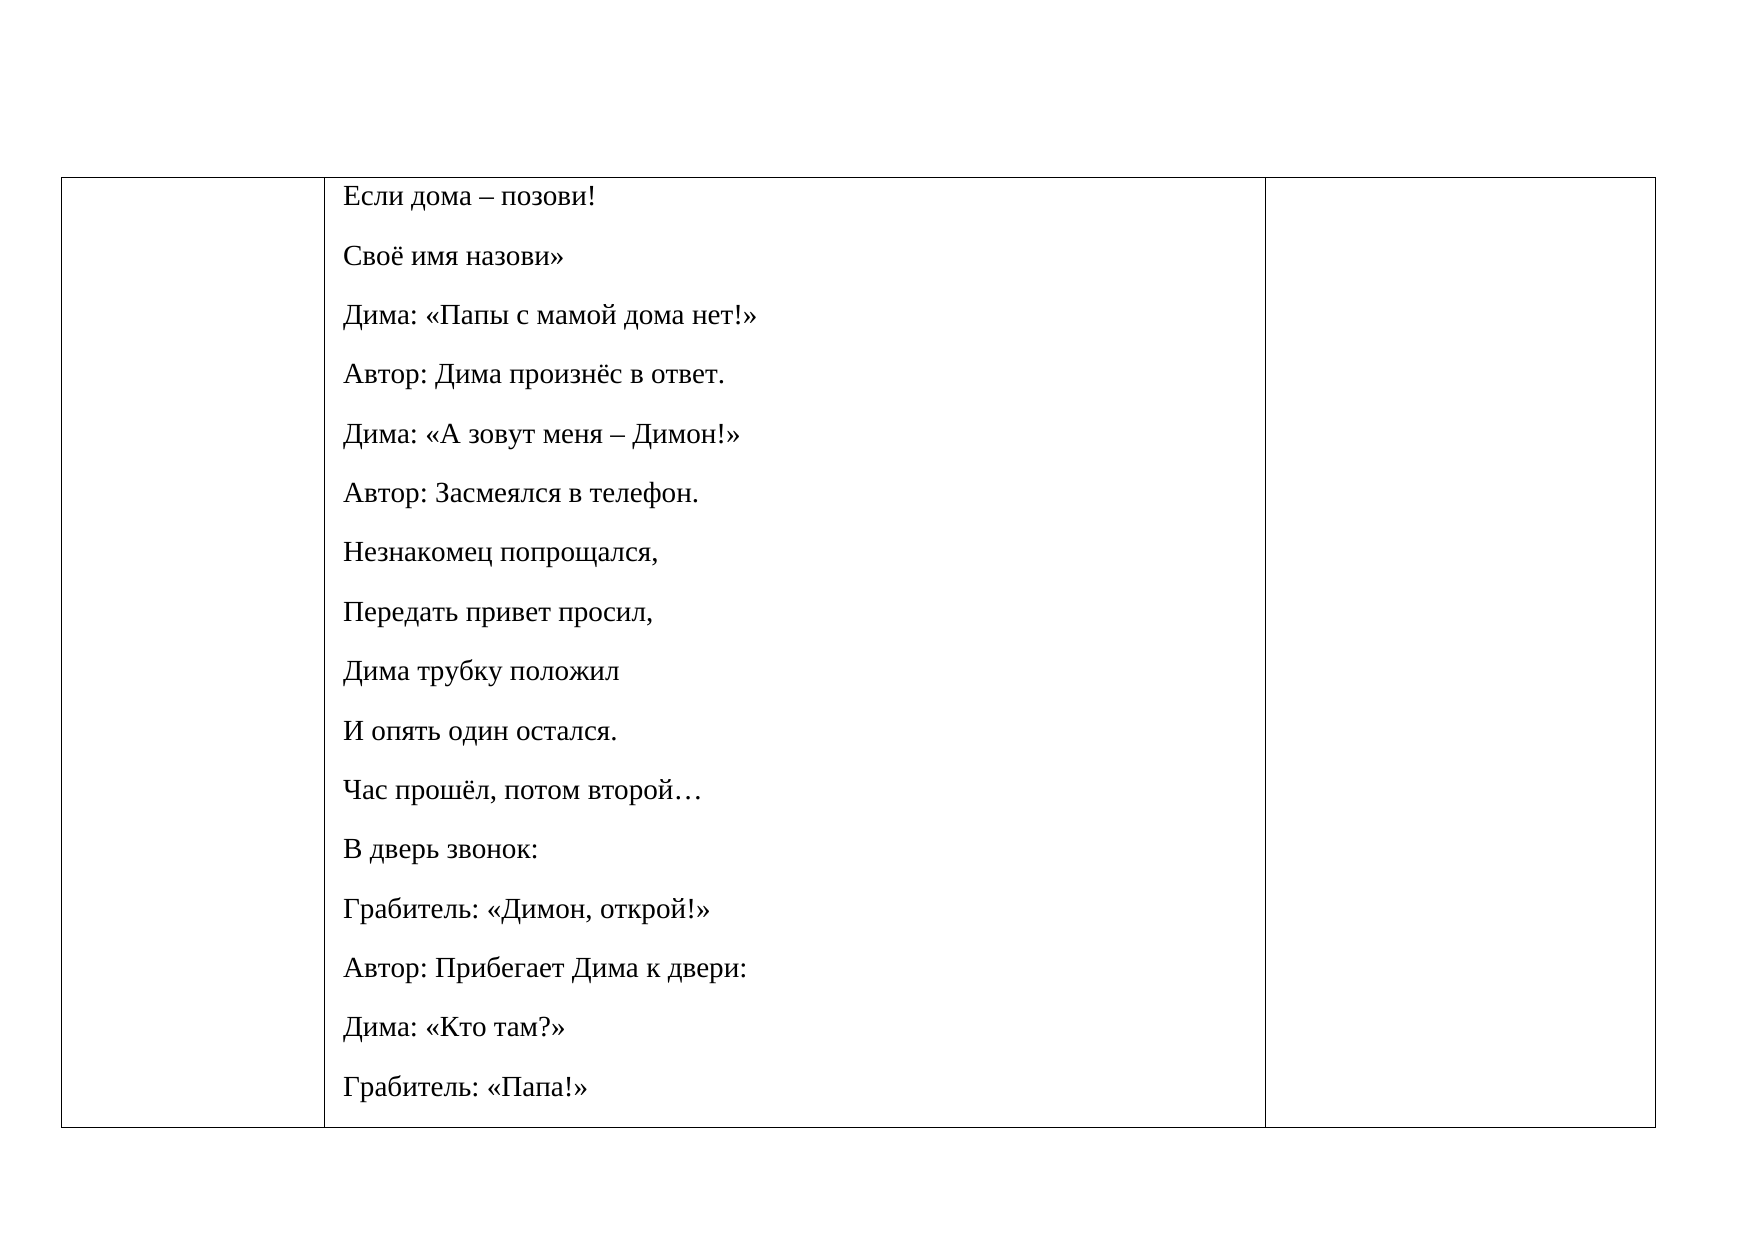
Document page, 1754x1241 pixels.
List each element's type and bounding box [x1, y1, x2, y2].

table_cell [1266, 178, 1655, 1127]
table_cell [325, 178, 1265, 1127]
table_cell [62, 178, 324, 1127]
